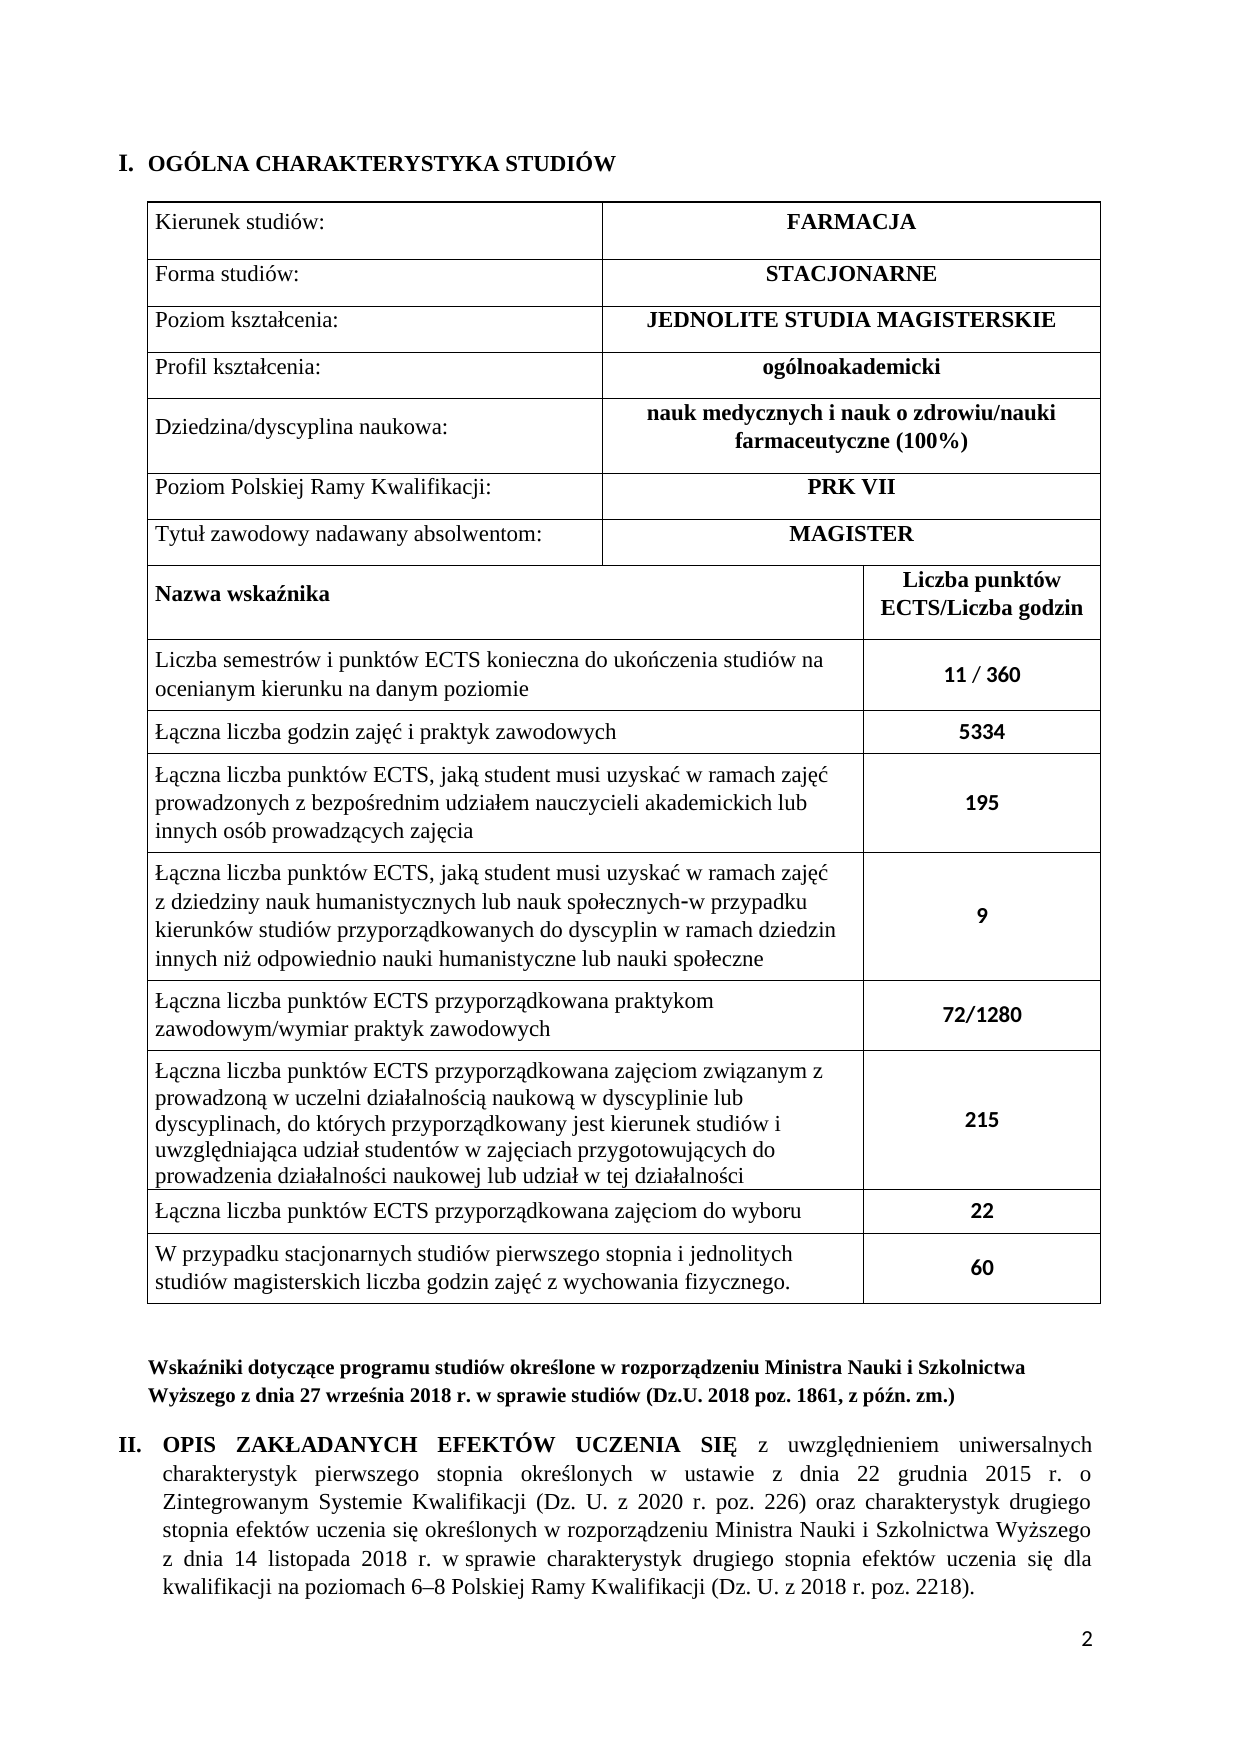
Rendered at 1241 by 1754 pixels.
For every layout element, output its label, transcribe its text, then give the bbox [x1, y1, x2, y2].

text II. OPIS ZAKŁADANYCH EFEKTÓW UCZENIA SIĘ z uwzględnieniem uniwersalnych charakterystyk pierwszego stopnia określonych w ustawie z dnia 22 grudnia 2015 r. o Zintegrowanym Systemie Kwalifikacji (Dz. U. z 2020 r. poz. 226) oraz charakterystyk drugiego stopnia efektów uczenia się określonych w rozporządzeniu Ministra Nauki i Szkolnictwa Wyższego z dnia 14 listopada 2018 r. w sprawie charakterystyk drugiego stopnia efektów uczenia się dla kwalifikacji na poziomach 6–8 Polskiej Ramy Kwalifikacji (Dz. U. z 2018 r. poz. 2218). [118, 1431, 1093, 1600]
table_cell Poziom Polskiej Ramy Kwalifikacji: [148, 474, 602, 518]
table_cell Tytuł zawodowy nadawany absolwentom: [148, 520, 602, 565]
table_cell Liczba punktów ECTS/Liczba godzin [864, 566, 1100, 639]
table_cell nauk medycznych i nauk o zdrowiu/nauki farmaceutyczne (100%) [603, 399, 1100, 472]
table_cell Poziom kształcenia: [148, 307, 602, 352]
table_cell 11 / 360 [864, 640, 1100, 710]
table_cell Nazwa wskaźnika [148, 566, 863, 639]
table_cell Łączna liczba punktów ECTS, jaką student musi uzyskać w ramach zajęć z dziedziny nauk humanistycznych lub nauk społecznychw przypadku kierunków studiów przyporządkowanych do dyscyplin w ramach dziedzin innych niż odpowiednio nauki humanistyczne lub nauki społeczne [148, 853, 863, 979]
table_cell W przypadku stacjonarnych studiów pierwszego stopnia i jednolitych studiów magisterskich liczba godzin zajęć z wychowania fizycznego. [148, 1234, 863, 1303]
table_cell 195 [864, 754, 1100, 852]
table_cell Łączna liczba punktów ECTS przyporządkowana zajęciom związanym z prowadzoną w uczelni działalnością naukową w dyscyplinie lub dyscyplinach, do których przyporządkowany jest kierunek studiów i uwzględniająca udział studentów w zajęciach przygotowujących do prowadzenia działalności naukowej lub udział w tej działalności [148, 1051, 863, 1189]
table_cell Dziedzina/dyscyplina naukowa: [148, 399, 602, 472]
text Wskaźniki dotyczące programu studiów określone w rozporządzeniu Ministra Nauki i Szkolnictwa Wyższego z dnia 27 września 2018 r. w sprawie studiów (Dz.U. 2018 poz. 1861, z późn. zm.) [148, 1355, 1093, 1407]
table_cell JEDNOLITE STUDIA MAGISTERSKIE [603, 307, 1100, 352]
table_cell 60 [864, 1234, 1100, 1303]
table_cell 72/1280 [864, 981, 1100, 1050]
table_cell Profil kształcenia: [148, 353, 602, 398]
list OGÓLNA CHARAKTERYSTYKA STUDIÓW [118, 148, 1093, 176]
table_cell ogólnoakademicki [603, 353, 1100, 398]
table_cell 5334 [864, 711, 1100, 753]
table_cell Forma studiów: [148, 260, 602, 306]
table_cell 22 [864, 1190, 1100, 1233]
table_header Kierunek studiów: [148, 203, 602, 259]
table_cell 215 [864, 1051, 1100, 1189]
table_cell MAGISTER [603, 520, 1100, 565]
table_cell STACJONARNE [603, 260, 1100, 306]
table_cell Łączna liczba punktów ECTS, jaką student musi uzyskać w ramach zajęć prowadzonych z bezpośrednim udziałem nauczycieli akademickich lub innych osób prowadzących zajęcia [148, 754, 863, 852]
table_cell PRK VII [603, 474, 1100, 518]
table_cell Łączna liczba godzin zajęć i praktyk zawodowych [148, 711, 863, 753]
table_cell Liczba semestrów i punktów ECTS konieczna do ukończenia studiów na ocenianym kierunku na danym poziomie [148, 640, 863, 710]
table_cell 9 [864, 853, 1100, 979]
table_cell Łączna liczba punktów ECTS przyporządkowana praktykom zawodowym/wymiar praktyk zawodowych [148, 981, 863, 1050]
table_cell Łączna liczba punktów ECTS przyporządkowana zajęciom do wyboru [148, 1190, 863, 1233]
table_header FARMACJA [603, 203, 1100, 259]
